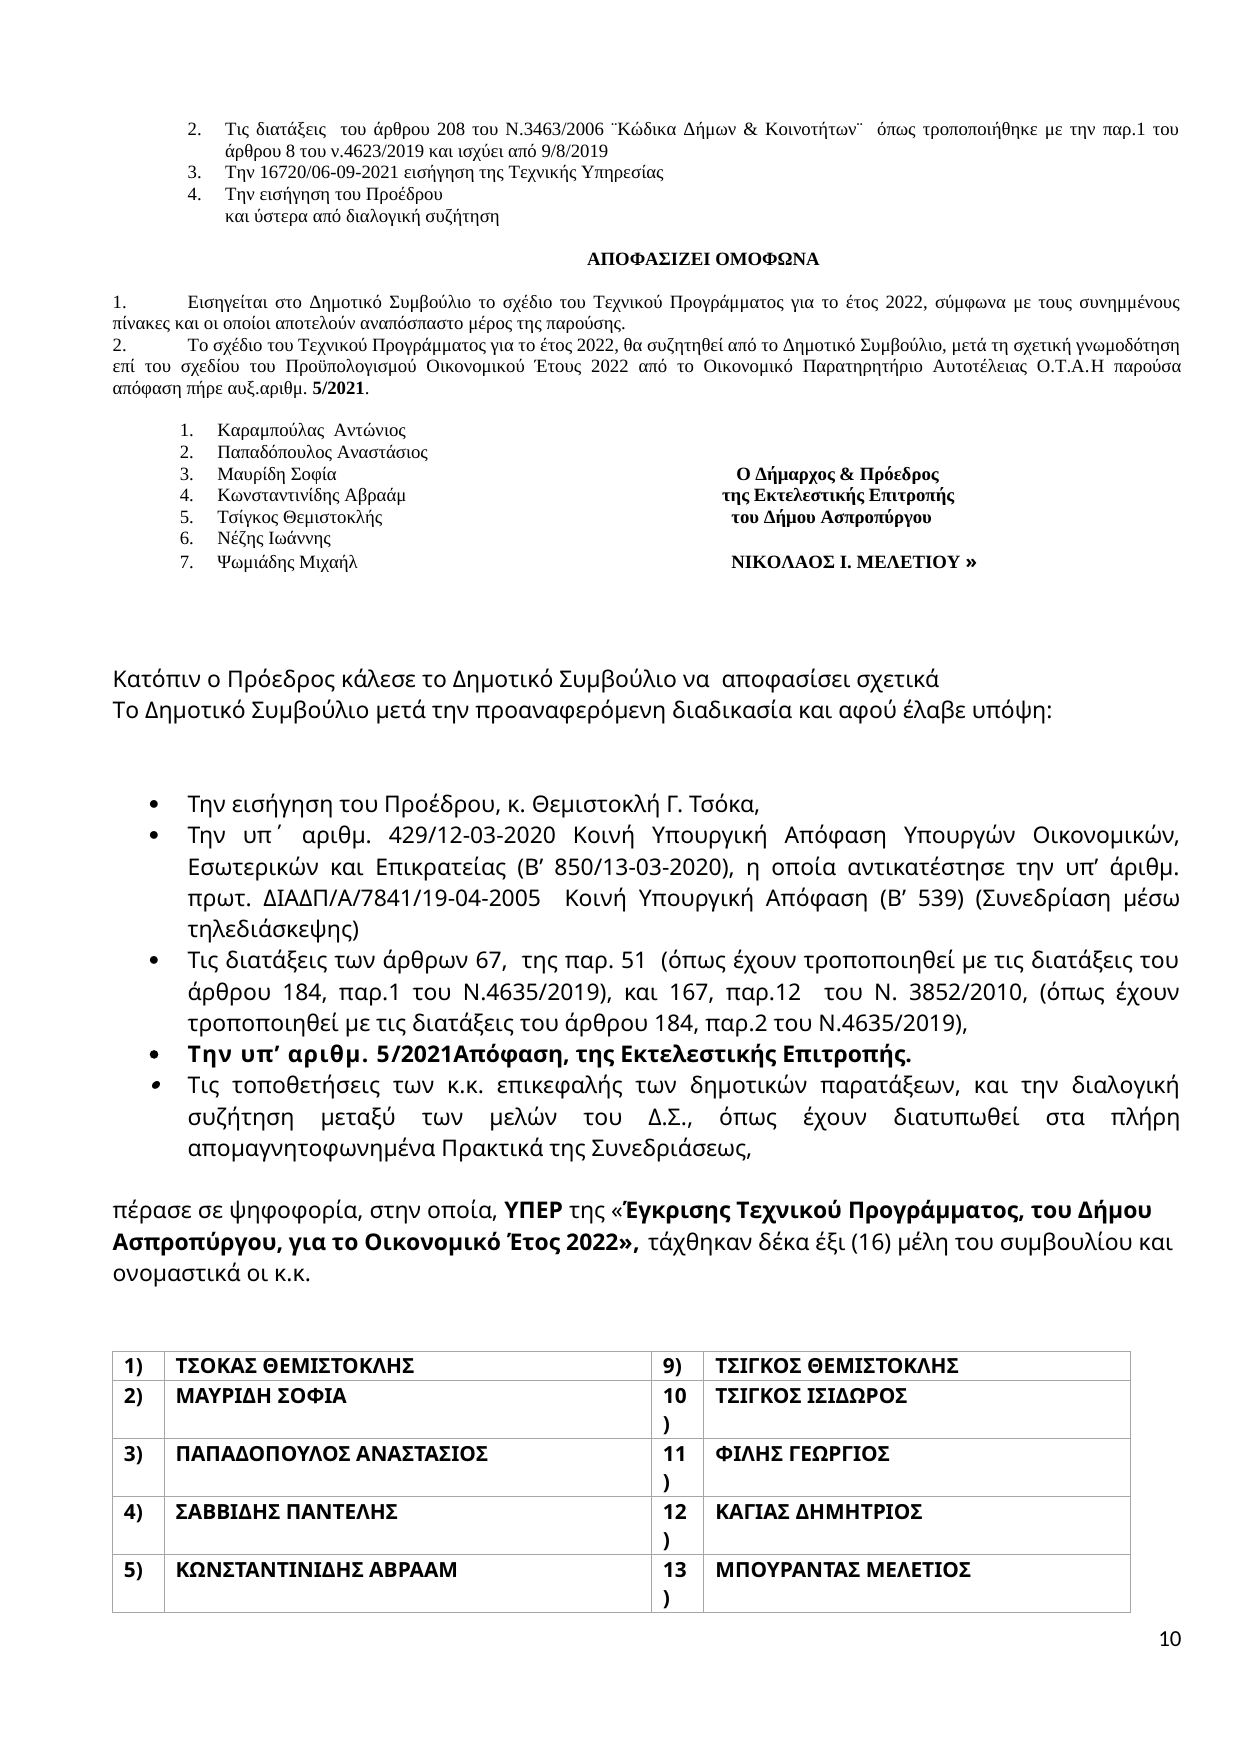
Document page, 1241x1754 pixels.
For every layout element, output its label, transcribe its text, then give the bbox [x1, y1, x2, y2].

text Κατόπιν ο Πρόεδρος κάλεσε το Δημοτικό Συμβούλιο να αποφασίσει σχετικά [112, 663, 1181, 694]
list Παπαδόπουλος Αναστάσιος [179, 441, 1181, 462]
table_cell 5) [113, 1555, 164, 1612]
list Καραμπούλας Αντώνιος [179, 419, 1181, 441]
table_cell 4) [113, 1497, 164, 1554]
table_cell ΤΣΙΓΚΟΣ ΙΣΙΔΩΡΟΣ [704, 1381, 1130, 1438]
table_header ΤΣΙΓΚΟΣ ΘΕΜΙΣΤΟΚΛΗΣ [704, 1352, 1130, 1380]
table_header ΤΣΟΚΑΣ ΘΕΜΙΣΤΟΚΛΗΣ [165, 1352, 651, 1380]
list Νέζης Ιωάννης [179, 527, 1181, 549]
table_cell 13) [652, 1555, 703, 1612]
list Το σχέδιο του Τεχνικού Προγράμματος για το έτος 2022, θα συζητηθεί από το Δημοτικό Συμβούλιο, μετά τη σχετική γνωμοδότηση επί του σχεδίου του Προϋπολογισμού Οικονομικού Έτους 2022 από το Οικονομικό Παρατηρητήριο Αυτοτέλειας Ο.Τ.Α.Η παρούσα απόφαση πήρε αυξ.αριθμ. 5/2021. [112, 334, 1181, 398]
table_header 9) [652, 1352, 703, 1380]
list Την υπ΄ αριθμ. 429/12-03-2020 Κοινή Υπουργική Απόφαση Υπουργών Οικονομικών, Εσωτερικών και Επικρατείας (Β’ 850/13-03-2020), η οποία αντικατέστησε την υπ’ άριθμ. πρωτ. ΔΙΑΔΠ/Α/7841/19-04-2005 Κοινή Υπουργική Απόφαση (Β’ 539) (Συνεδρίαση μέσω τηλεδιάσκεψης) [150, 819, 1181, 944]
list Ψωμιάδης Μιχαήλ ΝΙΚΟΛΑΟΣ Ι. ΜΕΛΕΤΙΟΥ » [179, 549, 1181, 574]
text ονομαστικά οι κ.κ. [112, 1257, 1181, 1288]
list Μαυρίδη Σοφία Ο Δήμαρχος & Πρόεδρος [179, 462, 1181, 484]
text Ασπροπύργου, για το Οικονομικό Έτος 2022», τάχθηκαν δέκα έξι (16) μέλη του συμβουλίου και [112, 1226, 1181, 1257]
list Κωνσταντινίδης Αβραάμ της Εκτελεστικής Επιτροπής [179, 484, 1181, 506]
list Τις διατάξεις των άρθρων 67, της παρ. 51 (όπως έχουν τροποποιηθεί με τις διατάξεις του άρθρου 184, παρ.1 του Ν.4635/2019), και 167, παρ.12 του Ν. 3852/2010, (όπως έχουν τροποποιηθεί με τις διατάξεις του άρθρου 184, παρ.2 του Ν.4635/2019), [150, 944, 1181, 1038]
list Εισηγείται στο Δημοτικό Συμβούλιο το σχέδιο του Τεχνικού Προγράμματος για το έτος 2022, σύμφωνα με τους συνημμένους πίνακες και οι οποίοι αποτελούν αναπόσπαστο μέρος της παρούσης. [112, 291, 1181, 334]
table_cell 2) [113, 1381, 164, 1438]
list Την εισήγηση του Προέδρου, κ. Θεμιστοκλή Γ. Τσόκα, [150, 788, 1181, 819]
table_cell 3) [113, 1439, 164, 1496]
table_cell ΚΑΓΙΑΣ ΔΗΜΗΤΡΙΟΣ [704, 1497, 1130, 1554]
table_cell ΜΠΟΥΡΑΝΤΑΣ ΜΕΛΕΤΙΟΣ [704, 1555, 1130, 1612]
table_cell ΜΑΥΡΙΔΗ ΣΟΦΙΑ [165, 1381, 651, 1438]
table_cell ΦΙΛΗΣ ΓΕΩΡΓΙΟΣ [704, 1439, 1130, 1496]
table_cell ΠΑΠΑΔΟΠΟΥΛΟΣ ΑΝΑΣΤΑΣΙΟΣ [165, 1439, 651, 1496]
text πέρασε σε ψηφοφορία, στην οποία, ΥΠΕΡ της «Έγκρισης Τεχνικού Προγράμματος, του Δήμου [112, 1194, 1181, 1226]
table_cell ΚΩΝΣΤΑΝΤΙΝΙΔΗΣ ΑΒΡΑΑΜ [165, 1555, 651, 1612]
list Τις διατάξεις του άρθρου 208 του Ν.3463/2006 ¨Κώδικα Δήμων & Κοινοτήτων¨ όπως τροποποιήθηκε με την παρ.1 του άρθρου 8 του ν.4623/2019 και ισχύει από 9/8/2019 [187, 118, 1181, 161]
table_cell 12) [652, 1497, 703, 1554]
text Το Δημοτικό Συμβούλιο μετά την προαναφερόμενη διαδικασία και αφού έλαβε υπόψη: [112, 694, 1181, 726]
list Τις τοποθετήσεις των κ.κ. επικεφαλής των δημοτικών παρατάξεων, και την διαλογική συζήτηση μεταξύ των μελών του Δ.Σ., όπως έχουν διατυπωθεί στα πλήρη απομαγνητοφωνημένα Πρακτικά της Συνεδριάσεως, [150, 1069, 1181, 1163]
text ΑΠΟΦΑΣΙΖΕΙ ΟΜΟΦΩΝΑ [225, 248, 1181, 269]
table_cell ΣΑΒΒΙΔΗΣ ΠΑΝΤΕΛΗΣ [165, 1497, 651, 1554]
list Τσίγκος Θεμιστοκλής του Δήμου Ασπροπύργου [179, 506, 1181, 527]
table_cell 10) [652, 1381, 703, 1438]
table_header 1) [113, 1352, 164, 1380]
list Την εισήγηση του Προέδρου [187, 183, 1181, 204]
table_cell 11) [652, 1439, 703, 1496]
list Την 16720/06-09-2021 εισήγηση της Τεχνικής Υπηρεσίας [187, 161, 1181, 183]
list Την υπ’ αριθμ. 5/2021Απόφαση, της Εκτελεστικής Επιτροπής. [150, 1038, 1181, 1069]
text και ύστερα από διαλογική συζήτηση [225, 204, 1181, 226]
